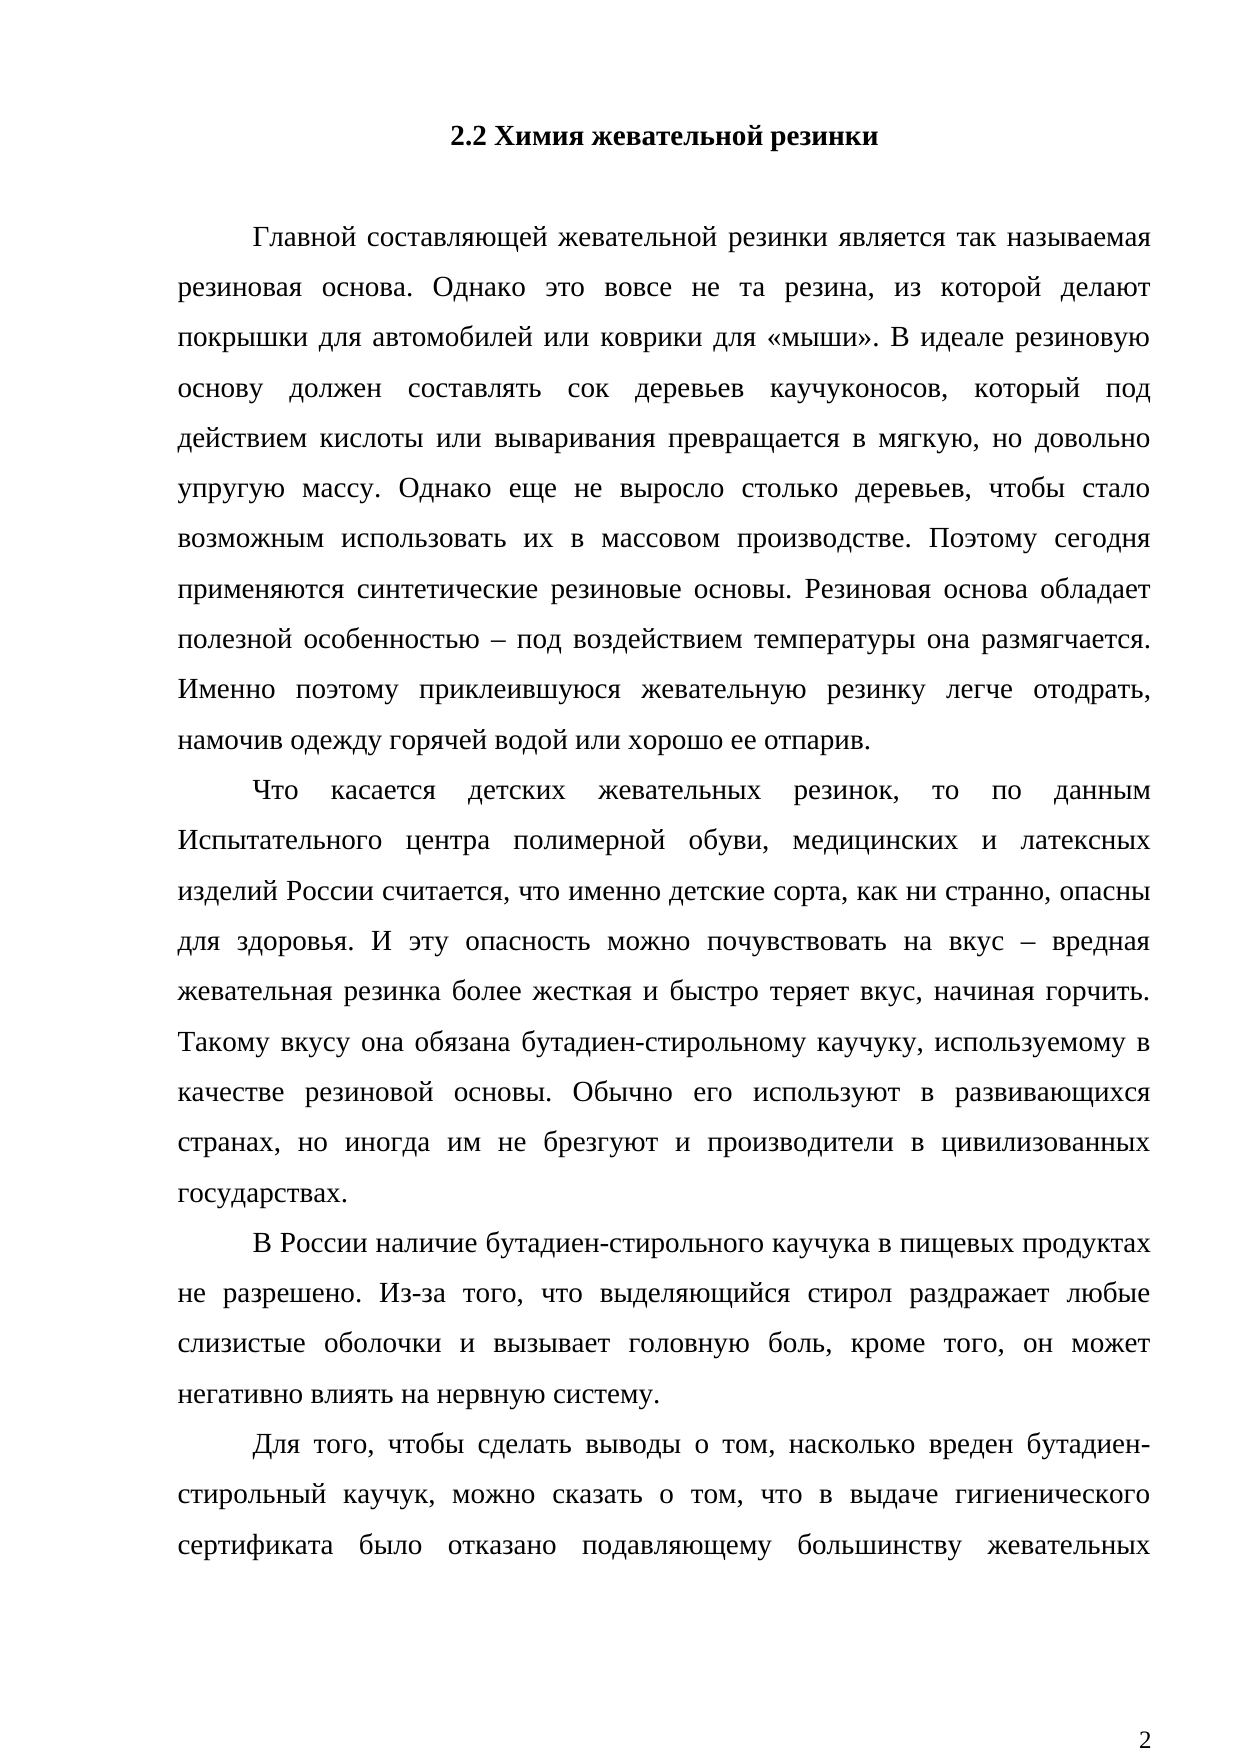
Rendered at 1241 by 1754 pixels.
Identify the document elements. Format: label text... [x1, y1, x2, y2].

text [177, 1426, 1152, 1560]
text 2.2 Химия жевательной резинки [177, 118, 1152, 152]
text В России наличие бутадиен-стирольного каучука в пищевых продуктах не разрешено. Из-за того, что выделяющийся стирол раздражает любые слизистые оболочки и вызывает головную боль, кроме того, он может негативно влиять на нервную систему. [177, 1225, 1152, 1409]
text Главной составляющей жевательной резинки является так называемая резиновая основа. Однако это вовсе не та резина, из которой делают покрышки для автомобилей или коврики для «мыши». В идеале резиновую основу должен составлять сок деревьев каучуконосов, который под действием кислоты или вываривания превращается в мягкую, но довольно упругую массу. Однако еще не выросло столько деревьев, чтобы стало возможным использовать их в массовом производстве. Поэтому сегодня применяются синтетические резиновые основы. Резиновая основа обладает полезной особенностью – под воздействием температуры она размягчается. Именно поэтому приклеившуюся жевательную резинку легче отодрать, намочив одежду горячей водой или хорошо ее отпарив. [177, 219, 1152, 755]
text Что касается детских жевательных резинок, то по данным Испытательного центра полимерной обуви, медицинских и латексных изделий России считается, что именно детские сорта, как ни странно, опасны для здоровья. И эту опасность можно почувствовать на вкус – вредная жевательная резинка более жесткая и быстро теряет вкус, начиная горчить. Такому вкусу она обязана бутадиен-стирольному каучуку, используемому в качестве резиновой основы. Обычно его используют в развивающихся странах, но иногда им не брезгуют и производители в цивилизованных государствах. [177, 772, 1152, 1208]
